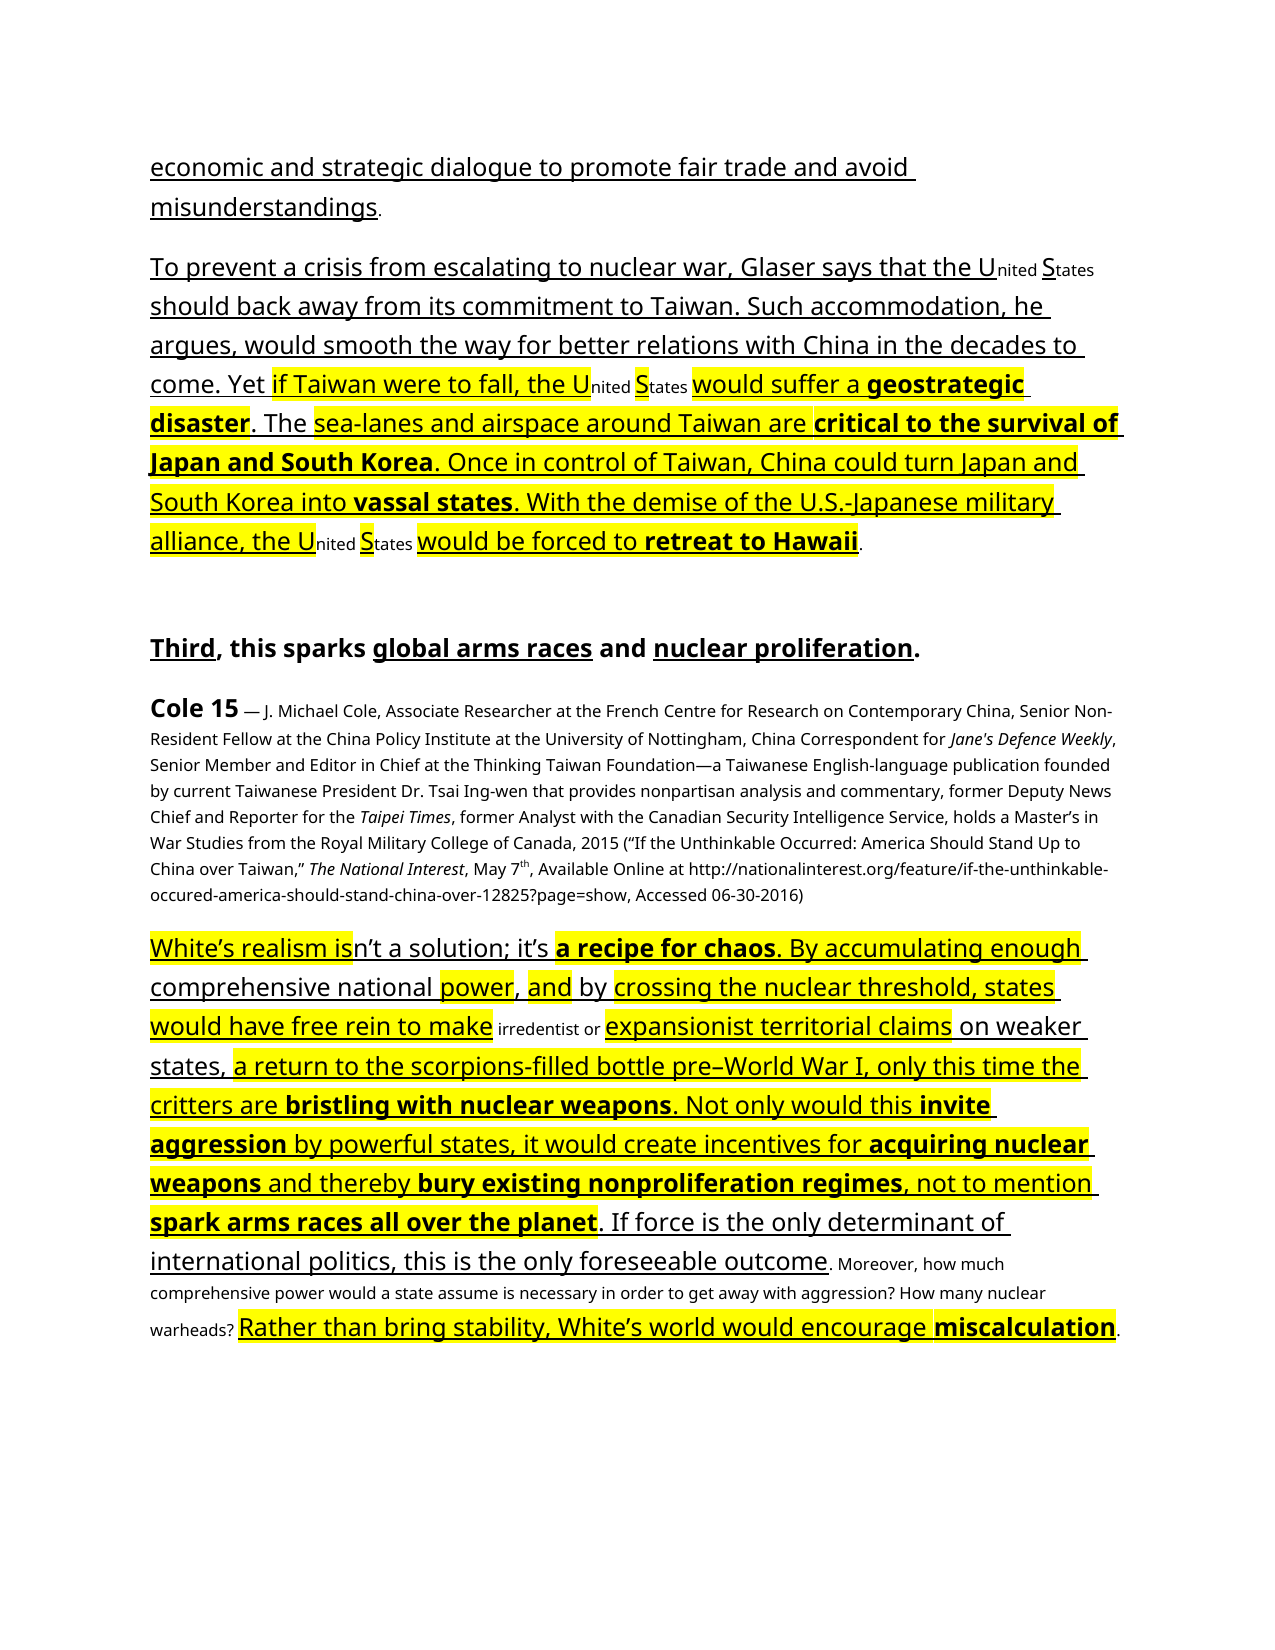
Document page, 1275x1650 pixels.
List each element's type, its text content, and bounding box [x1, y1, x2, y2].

text White’s realism isn’t a solution; it’s a recipe for chaos. By accumulating enough comprehensive national power, and by crossing the nuclear threshold, states would have free rein to make irredentist or expansionist territorial claims on weaker states, a return to the scorpions-filled bottle pre–World War I, only this time the critters are bristling with nuclear weapons. Not only would this invite aggression by powerful states, it would create incentives for acquiring nuclear weapons and thereby bury existing nonproliferation regimes, not to mention spark arms races all over the planet. If force is the only determinant of international politics, this is the only foreseeable outcome. Moreover, how much comprehensive power would a state assume is necessary in order to get away with aggression? How many nuclear warheads? Rather than bring stability, White’s world would encourage miscalculation. [150, 931, 1125, 1343]
text To prevent a crisis from escalating to nuclear war, Glaser says that the United States should back away from its commitment to Taiwan. Such accommodation, he argues, would smooth the way for better relations with China in the decades to come. Yet if Taiwan were to fall, the United States would suffer a geostrategic disaster. The sea-lanes and airspace around Taiwan are critical to the survival of Japan and South Korea. Once in control of Taiwan, China could turn Japan and South Korea into vassal states. With the demise of the U.S.-Japanese military alliance, the United States would be forced to retreat to Hawaii. [150, 249, 1125, 557]
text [150, 150, 1125, 223]
subtitle Third, this sparks global arms races and nuclear proliferation. [150, 630, 1125, 664]
text Cole 15 — J. Michael Cole, Associate Researcher at the French Centre for Research on Contemporary China, Senior Non-Resident Fellow at the China Policy Institute at the University of Nottingham, China Correspondent for Jane's Defence Weekly, Senior Member and Editor in Chief at the Thinking Taiwan Foundation—a Taiwanese English-language publication founded by current Taiwanese President Dr. Tsai Ing-wen that provides nonpartisan analysis and commentary, former Deputy News Chief and Reporter for the Taipei Times, former Analyst with the Canadian Security Intelligence Service, holds a Master’s in War Studies from the Royal Military College of Canada, 2015 (“If the Unthinkable Occurred: America Should Stand Up to China over Taiwan,” The National Interest, May 7th, Available Online at http://nationalinterest.org/feature/if-the-unthinkable-occured-america-should-stand-china-over-12825?page=show, Accessed 06-30-2016) [150, 690, 1125, 907]
